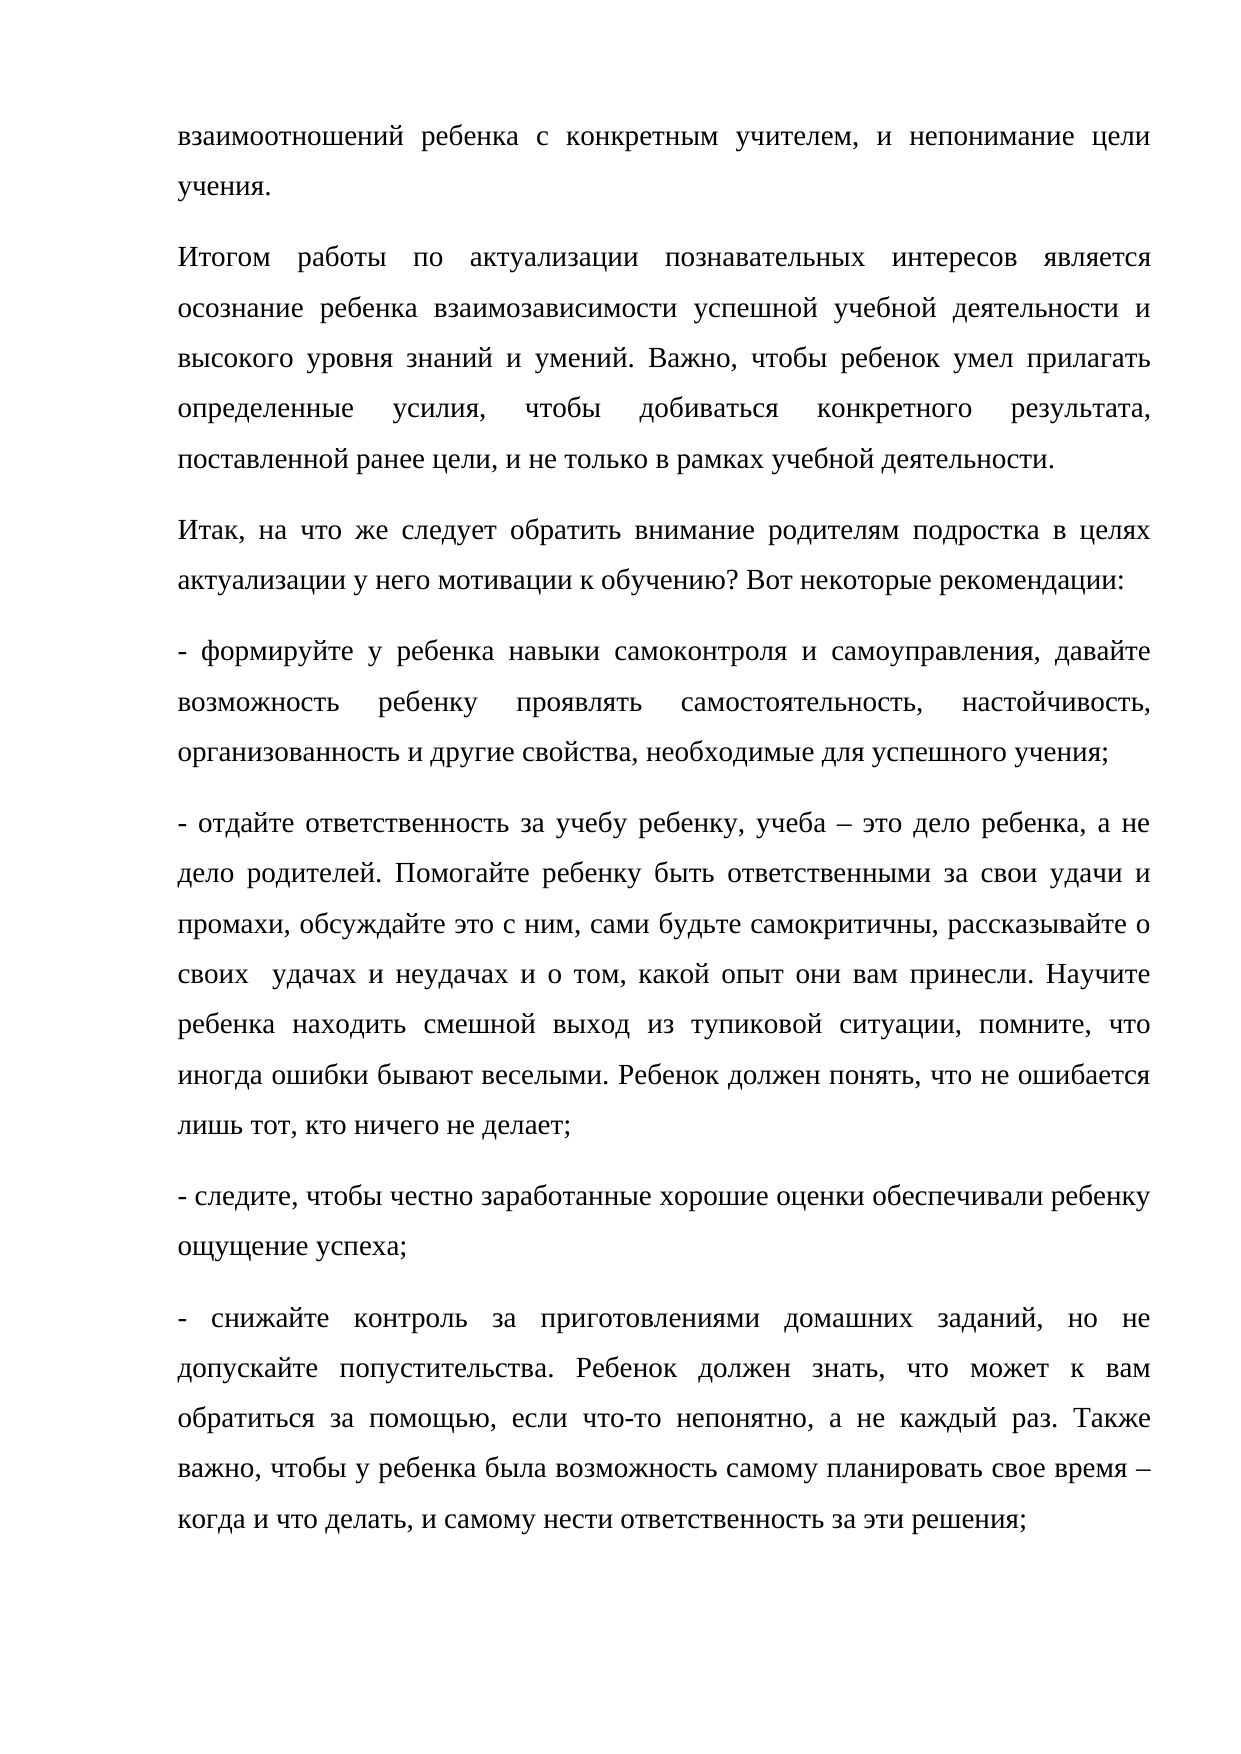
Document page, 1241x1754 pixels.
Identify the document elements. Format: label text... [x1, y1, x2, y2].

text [177, 118, 1152, 202]
text - формируйте у ребенка навыки самоконтроля и самоуправления, давайте возможность ребенку проявлять самостоятельность, настойчивость, организованность и другие свойства, необходимые для успешного учения; [177, 633, 1152, 768]
text Итогом работы по актуализации познавательных интересов является осознание ребенка взаимозависимости успешной учебной деятельности и высокого уровня знаний и умений. Важно, чтобы ребенок умел прилагать определенные усилия, чтобы добиваться конкретного результата, поставленной ранее цели, и не только в рамках учебной деятельности. [177, 239, 1152, 474]
text Итак, на что же следует обратить внимание родителям подростка в целях актуализации у него мотивации к обучению? Вот некоторые рекомендации: [177, 512, 1152, 596]
text - отдайте ответственность за учебу ребенку, учеба – это дело ребенка, а не дело родителей. Помогайте ребенку быть ответственными за свои удачи и промахи, обсуждайте это с ним, сами будьте самокритичны, рассказывайте о своих удачах и неудачах и о том, какой опыт они вам принесли. Научите ребенка находить смешной выход из тупиковой ситуации, помните, что иногда ошибки бывают веселыми. Ребенок должен понять, что не ошибается лишь тот, кто ничего не делает; [177, 805, 1152, 1141]
text - следите, чтобы честно заработанные хорошие оценки обеспечивали ребенку ощущение успеха; [177, 1178, 1152, 1262]
text - снижайте контроль за приготовлениями домашних заданий, но не допускайте попустительства. Ребенок должен знать, что может к вам обратиться за помощью, если что-то непонятно, а не каждый раз. Также важно, чтобы у ребенка была возможность самому планировать свое время – когда и что делать, и самому нести ответственность за эти решения; [177, 1300, 1152, 1534]
